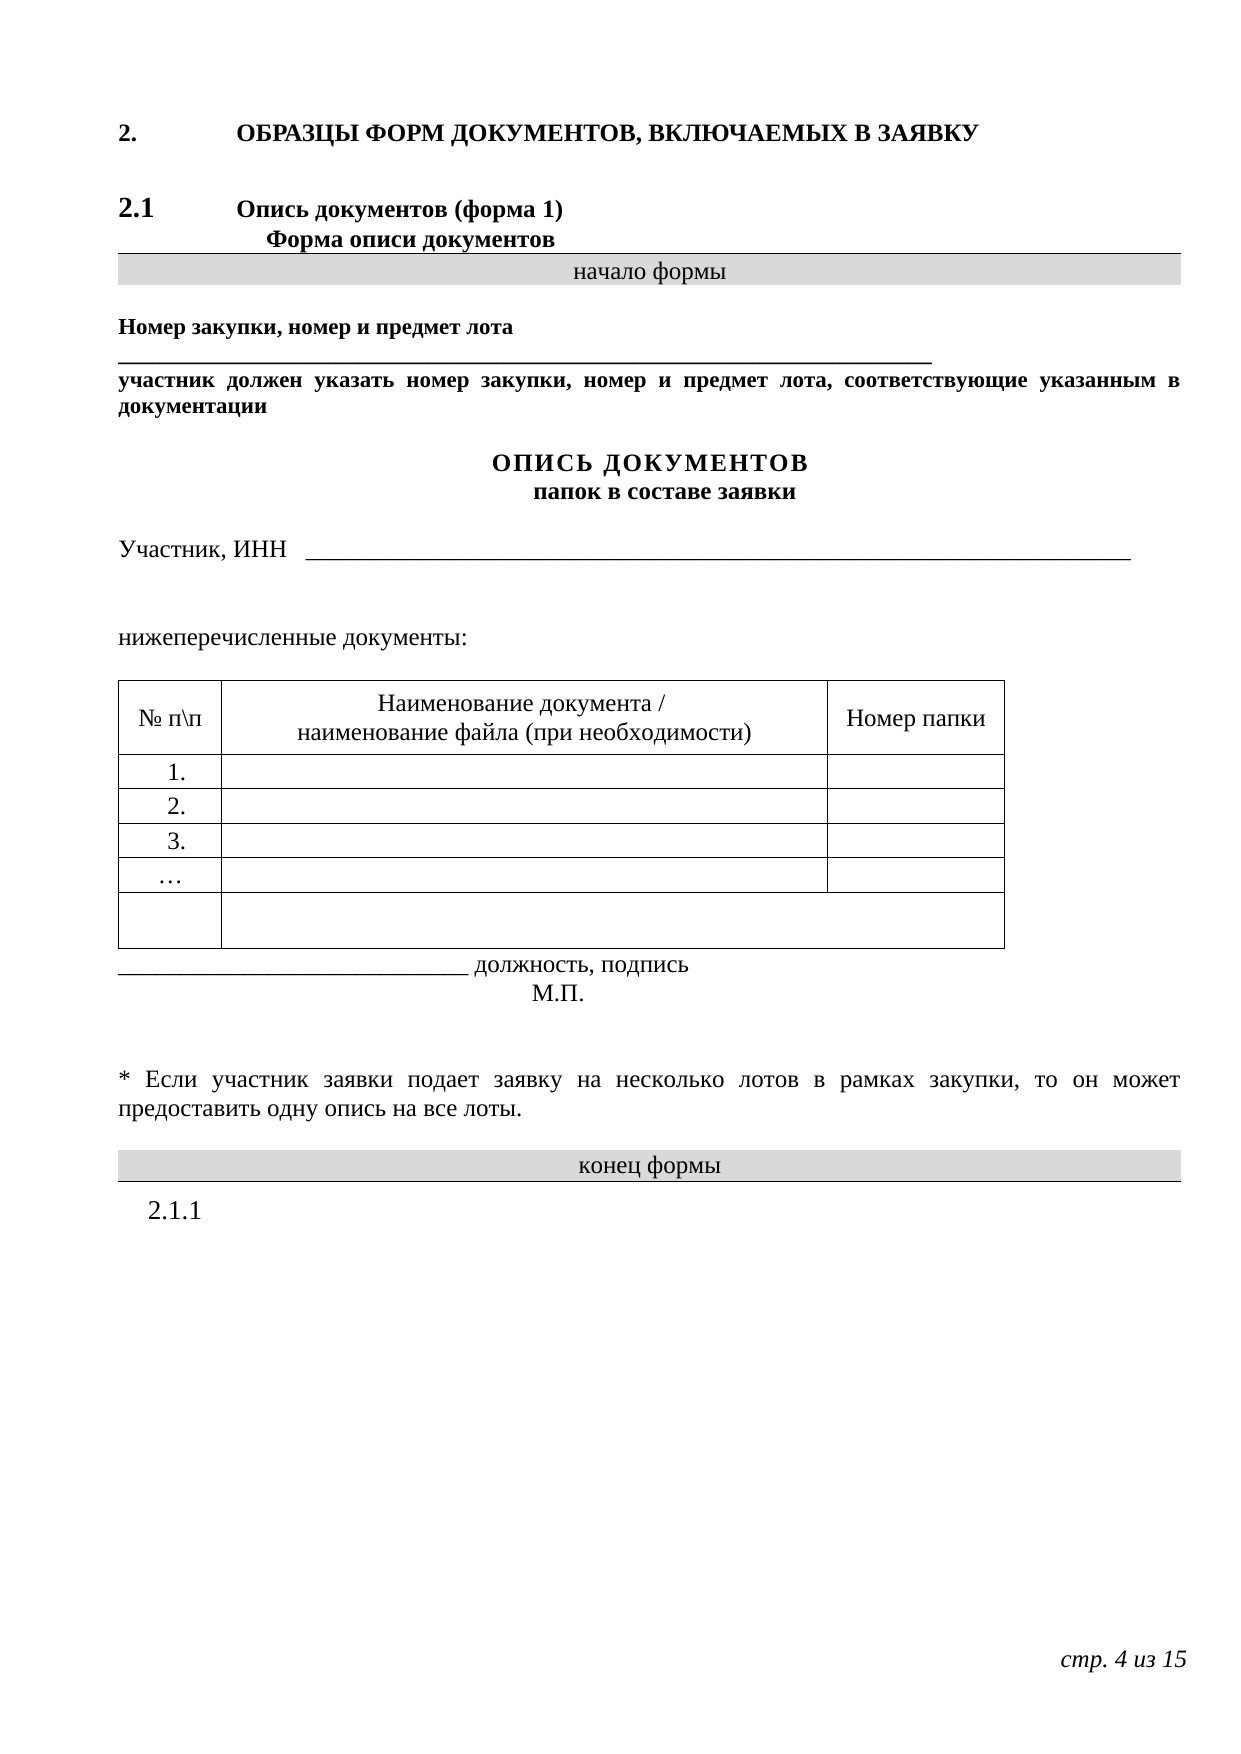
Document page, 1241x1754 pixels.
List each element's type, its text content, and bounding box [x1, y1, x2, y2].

text участник должен указать номер закупки, номер и предмет лота, соответствующие указанным в документации [118, 366, 1181, 419]
text ОПИСЬ ДОКУМЕНТОВ [118, 448, 1181, 476]
text * Если участник заявки подает заявку на несколько лотов в рамках закупки, то он может предоставить одну опись на все лоты. [118, 1064, 1181, 1121]
table_cell [828, 824, 1004, 857]
subtitle ОБРАЗЦЫ ФОРМ ДОКУМЕНТОВ, ВКЛЮЧАЕМЫХ В ЗАЯВКУ [118, 118, 1181, 147]
table_cell [222, 893, 1004, 948]
table_header Номер папки [828, 681, 1004, 754]
table_cell [119, 893, 221, 948]
table_cell [828, 789, 1004, 823]
table_header Наименование документа / наименование файла (при необходимости) [222, 681, 827, 754]
text М.П. [118, 978, 1181, 1006]
table_cell [828, 755, 1004, 788]
subtitle Опись документов (форма 1) [118, 191, 1181, 224]
table_cell [119, 755, 221, 788]
text конец формы [118, 1150, 1181, 1181]
text _______________________________________________________________________ [118, 340, 1181, 366]
table_cell [222, 858, 827, 892]
text начало формы [118, 254, 1181, 285]
table_cell … [119, 858, 221, 892]
list папок в составе заявки [148, 476, 1181, 505]
text ____________________________ должность, подпись [118, 949, 1181, 978]
text нижеперечисленные документы: [118, 622, 1181, 651]
table_cell [222, 755, 827, 788]
text Номер закупки, номер и предмет лота [118, 313, 1181, 340]
table_cell [119, 824, 221, 857]
table_cell [119, 789, 221, 823]
table_header № п\п [119, 681, 221, 754]
table_cell [222, 789, 827, 823]
table_cell [828, 858, 1004, 892]
table_cell [222, 824, 827, 857]
text Участник, ИНН __________________________________________________________________ [118, 534, 1181, 563]
list Форма описи документов [266, 224, 1181, 253]
